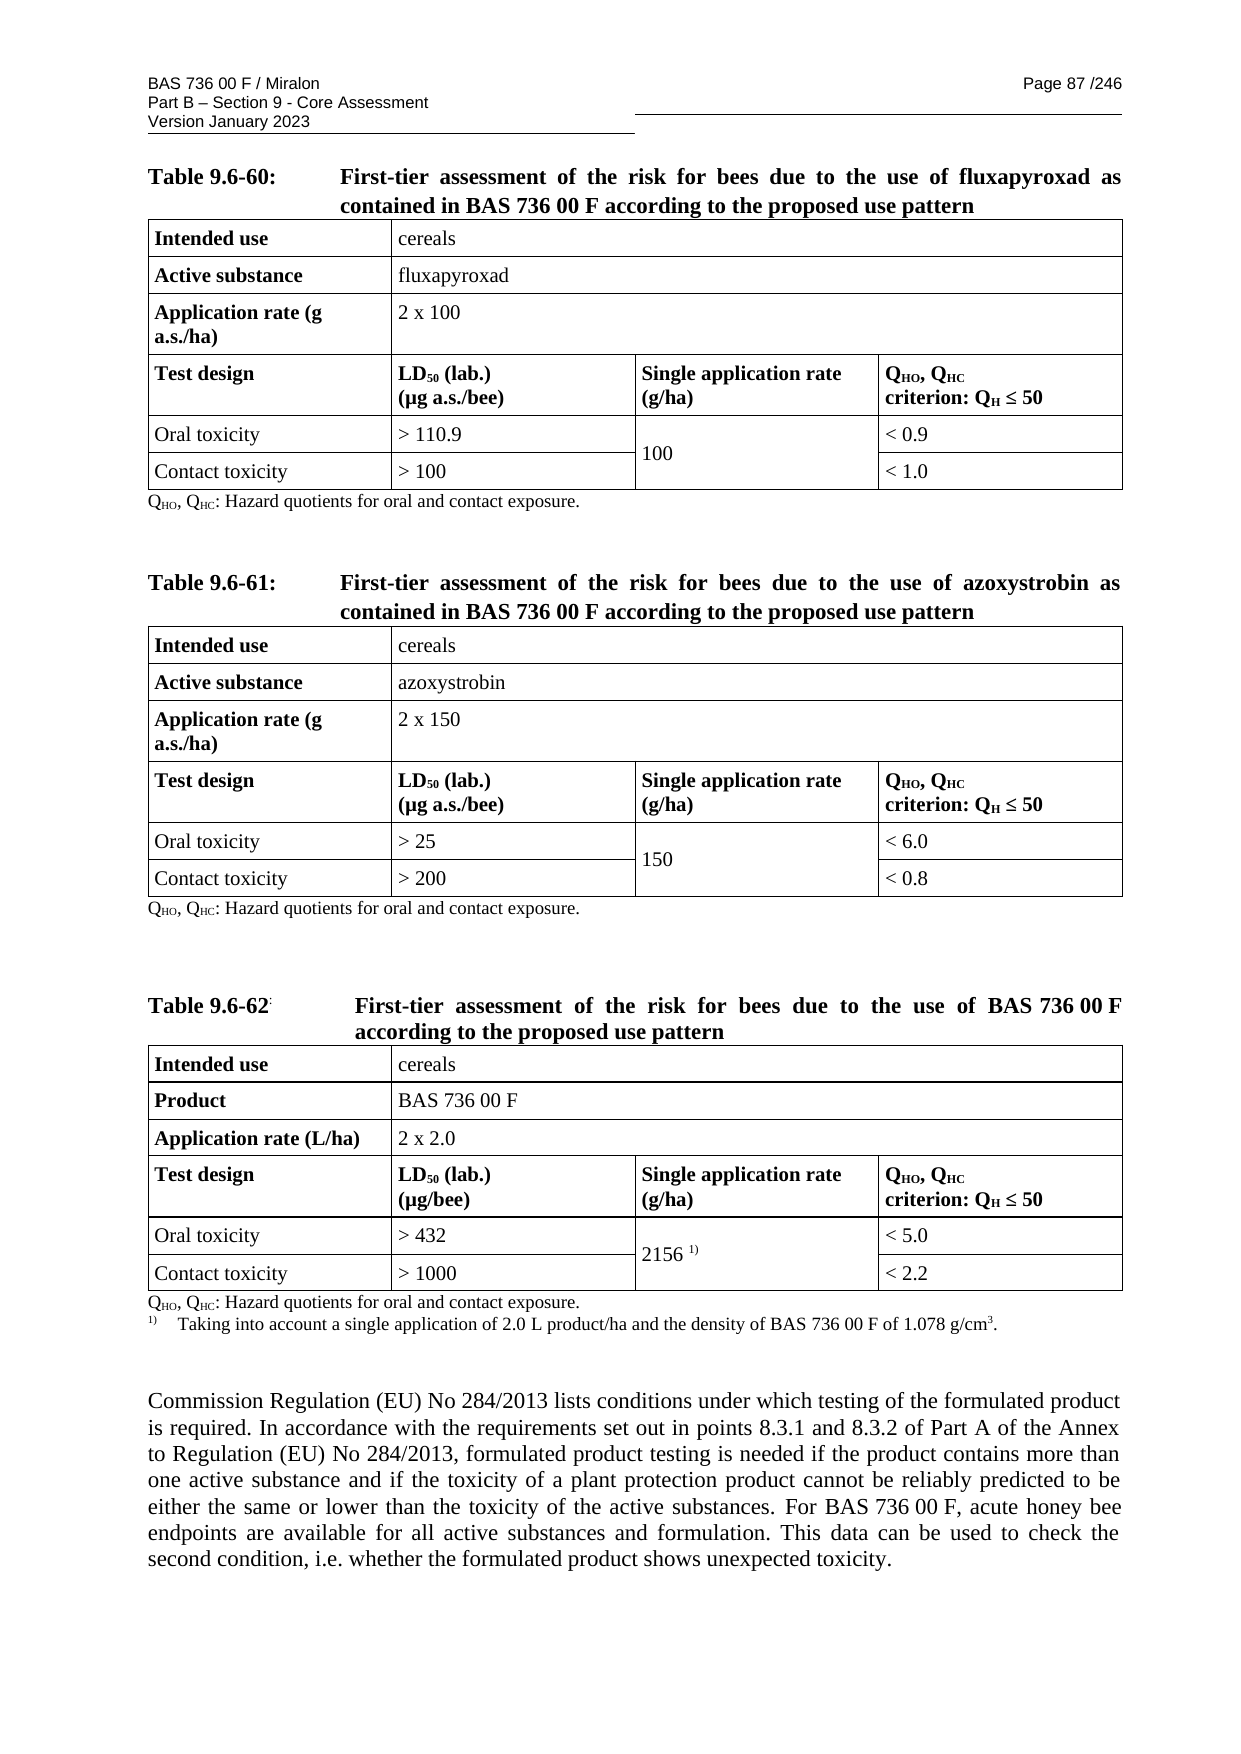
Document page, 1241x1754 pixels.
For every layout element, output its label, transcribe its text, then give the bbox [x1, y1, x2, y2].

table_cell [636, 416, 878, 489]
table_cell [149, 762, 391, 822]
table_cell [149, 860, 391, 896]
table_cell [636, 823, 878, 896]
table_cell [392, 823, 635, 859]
text Commission Regulation (EU) No 284/2013 lists conditions under which testing of the formulated product is required. In accordance with the requirements set out in points 8.3.1 and 8.3.2 of Part A of the Annex to Regulation (EU) No 284/2013, formulated product testing is needed if the product contains more than one active substance and if the toxicity of a plant protection product cannot be reliably predicted to be either the same or lower than the toxicity of the active substances. For BAS 736 00 F, acute honey bee endpoints are available for all active substances and formulation. This data can be used to check the second condition, i.e. whether the formulated product shows unexpected toxicity. [148, 1387, 1122, 1572]
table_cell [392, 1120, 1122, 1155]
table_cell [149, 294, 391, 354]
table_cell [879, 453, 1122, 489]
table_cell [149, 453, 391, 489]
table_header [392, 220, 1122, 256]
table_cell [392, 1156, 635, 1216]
text QHO, QHC: Hazard quotients for oral and contact exposure. [148, 897, 1122, 918]
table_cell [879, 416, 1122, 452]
text Table 9.6-4: First-tier assessment of the risk for bees due to the use of fluxapyroxad as contained in BAS 736 00 F according to the proposed use pattern [148, 161, 1122, 219]
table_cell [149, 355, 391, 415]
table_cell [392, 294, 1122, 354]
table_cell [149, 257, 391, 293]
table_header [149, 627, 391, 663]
text Table 9.6-5: First-tier assessment of the risk for bees due to the use of azoxystrobin as contained in BAS 736 00 F according to the proposed use pattern [148, 567, 1122, 626]
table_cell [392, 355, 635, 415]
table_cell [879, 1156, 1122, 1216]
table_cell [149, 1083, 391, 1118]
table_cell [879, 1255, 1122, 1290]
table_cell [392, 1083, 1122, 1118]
text Table 9.6-6: First-tier assessment of the risk for bees due to the use of BAS 736 00 F according to the proposed use pattern [148, 992, 1122, 1044]
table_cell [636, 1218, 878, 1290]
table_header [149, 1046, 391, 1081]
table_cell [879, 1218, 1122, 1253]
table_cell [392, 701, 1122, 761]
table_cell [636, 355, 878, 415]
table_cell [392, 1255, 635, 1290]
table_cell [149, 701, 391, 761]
text 1) Taking into account a single application of 2.0 L product/ha and the density of BAS 736 00 F of 1.078 g/cm3. [148, 1313, 1122, 1334]
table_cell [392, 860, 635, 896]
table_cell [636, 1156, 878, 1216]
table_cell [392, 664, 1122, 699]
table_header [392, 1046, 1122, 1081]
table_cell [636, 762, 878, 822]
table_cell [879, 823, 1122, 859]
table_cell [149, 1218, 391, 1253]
text QHO, QHC: Hazard quotients for oral and contact exposure. [148, 1291, 1122, 1313]
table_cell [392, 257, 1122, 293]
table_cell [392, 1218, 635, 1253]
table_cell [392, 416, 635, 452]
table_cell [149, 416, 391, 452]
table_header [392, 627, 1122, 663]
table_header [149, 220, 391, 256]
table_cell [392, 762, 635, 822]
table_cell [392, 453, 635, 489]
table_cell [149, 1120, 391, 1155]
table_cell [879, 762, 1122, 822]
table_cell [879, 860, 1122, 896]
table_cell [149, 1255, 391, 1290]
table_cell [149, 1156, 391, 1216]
text QHO, QHC: Hazard quotients for oral and contact exposure. [148, 490, 1122, 512]
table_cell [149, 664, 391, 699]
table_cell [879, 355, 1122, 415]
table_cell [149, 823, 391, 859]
